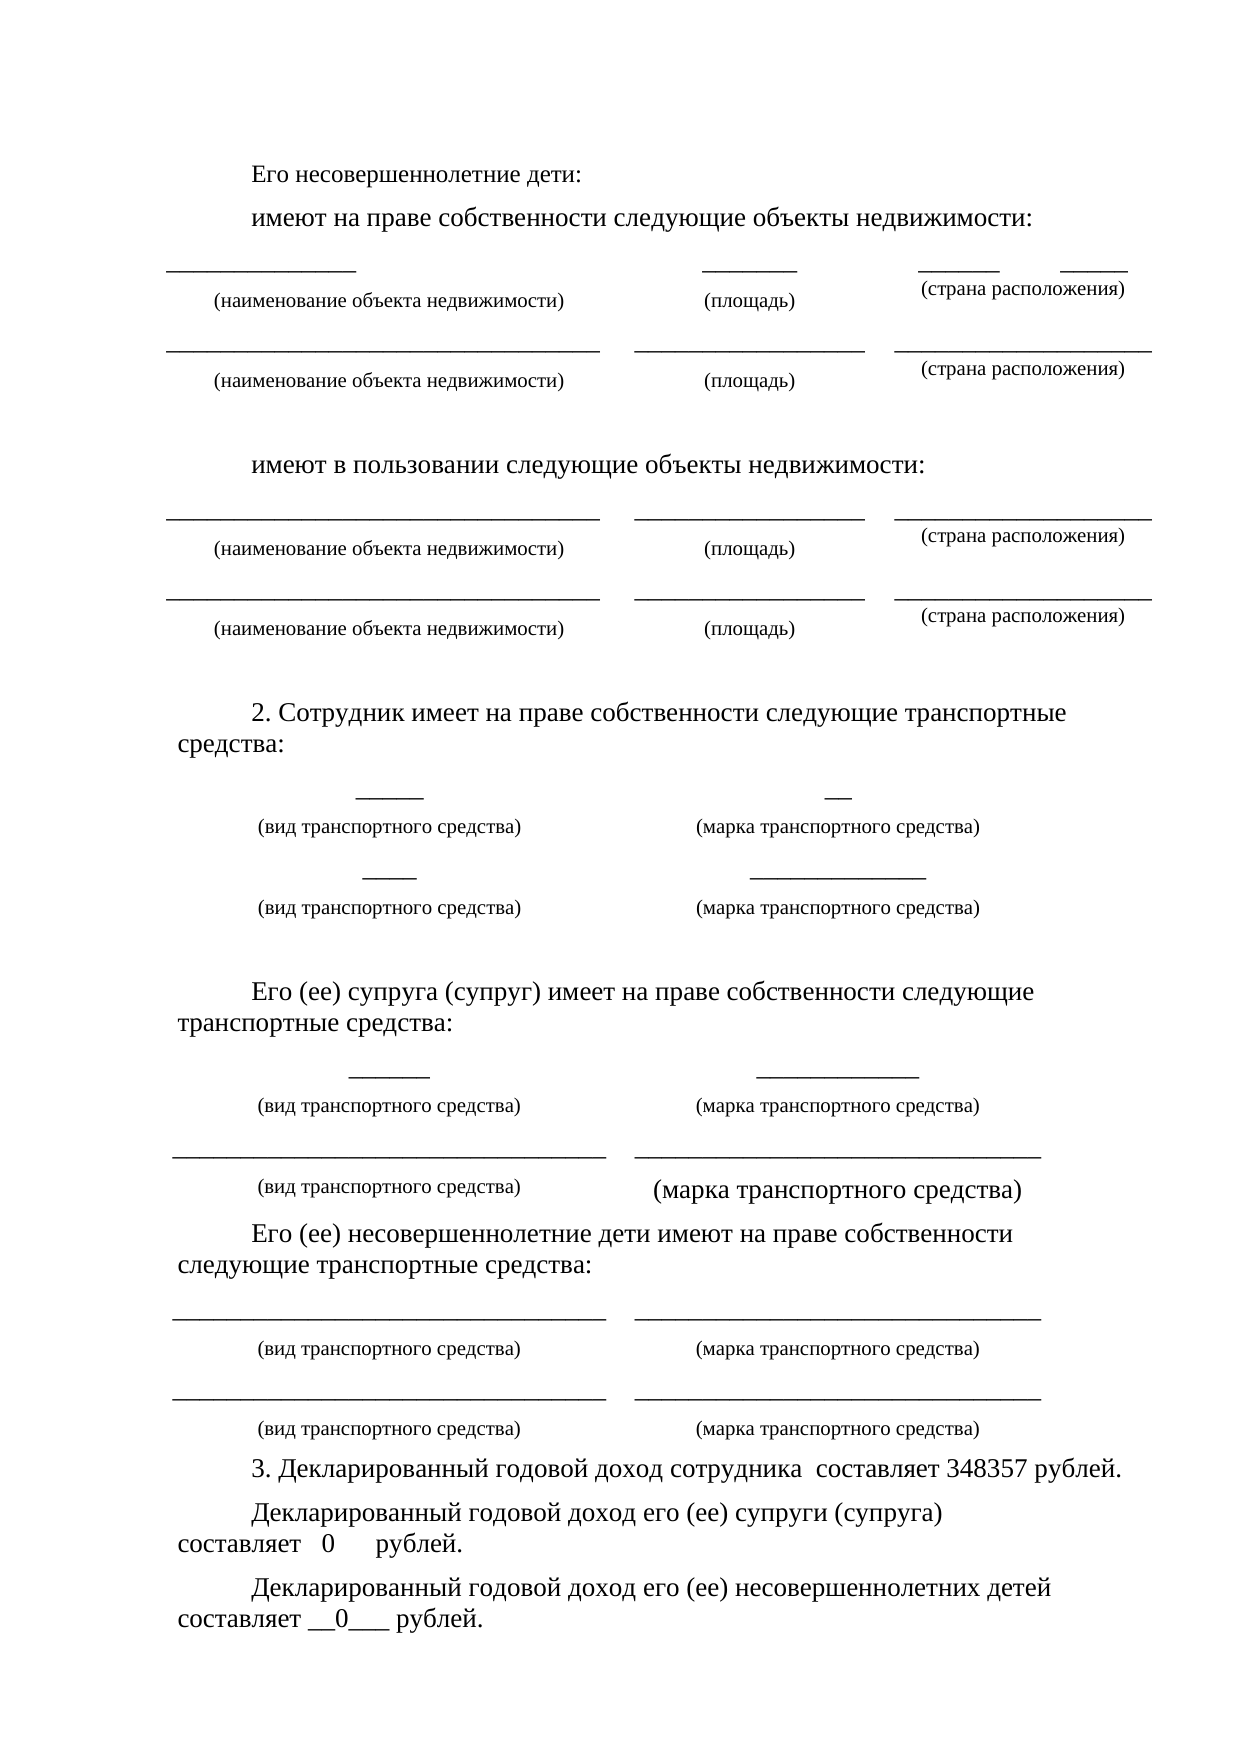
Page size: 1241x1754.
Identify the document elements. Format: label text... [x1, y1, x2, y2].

table_header ______________________________ (марка транспортного средства) [623, 1292, 1052, 1372]
table_header ______________ (наименование объекта недвижимости) [155, 244, 623, 324]
table_cell ______________________________ (марка транспортного средства) [623, 1372, 1052, 1452]
table_header ________________________________ (вид транспортного средства) [155, 1292, 623, 1372]
text Его несовершеннолетние дети: [177, 159, 1152, 188]
text 3. Декларированный годовой доход сотрудника составляет 348357 рублей. [177, 1452, 1211, 1483]
table_cell ________________________________ (наименование объекта недвижимости) [155, 325, 623, 405]
table_header __ (марка транспортного средства) [624, 771, 1052, 851]
text Его (ее) супруга (супруг) имеет на праве собственности следующие транспортные средства: [177, 975, 1152, 1037]
table_header ____________ (марка транспортного средства) [623, 1050, 1052, 1130]
table_cell ___________________ (страна расположения) [876, 572, 1170, 652]
table_header ________________________________ (наименование объекта недвижимости) [155, 492, 623, 572]
table_header _______ (площадь) [623, 244, 876, 324]
text Его (ее) несовершеннолетние дети имеют на праве собственности следующие транспортные средства: [177, 1217, 1152, 1279]
table_header ______ (вид транспортного средства) [155, 1050, 623, 1130]
table_cell _____________ (марка транспортного средства) [624, 851, 1052, 931]
text Декларированный годовой доход его (ее) супруги (супруга) составляет 0 рублей. [177, 1496, 1152, 1558]
text имеют в пользовании следующие объекты недвижимости: [177, 448, 1152, 479]
table_cell ________________________________ (наименование объекта недвижимости) [155, 572, 623, 652]
table_header ______ _____ (страна расположения) [876, 244, 1170, 324]
text 2. Сотрудник имеет на праве собственности следующие транспортные средства: [177, 696, 1152, 758]
table_cell _________________ (площадь) [623, 572, 876, 652]
table_header _____ (вид транспортного средства) [155, 771, 624, 851]
text имеют на праве собственности следующие объекты недвижимости: [177, 201, 1152, 232]
table_cell ______________________________ (марка транспортного средства) [623, 1130, 1052, 1217]
table_cell ____ (вид транспортного средства) [155, 851, 624, 931]
table_cell ________________________________ (вид транспортного средства) [155, 1130, 623, 1217]
text Декларированный годовой доход его (ее) несовершеннолетних детей составляет __0___ рублей. [177, 1571, 1152, 1633]
table_cell ___________________ (страна расположения) [876, 325, 1170, 405]
table_header ___________________ (страна расположения) [876, 492, 1170, 572]
table_header _________________ (площадь) [623, 492, 876, 572]
table_cell ________________________________ (вид транспортного средства) [155, 1372, 623, 1452]
table_cell _________________ (площадь) [623, 325, 876, 405]
